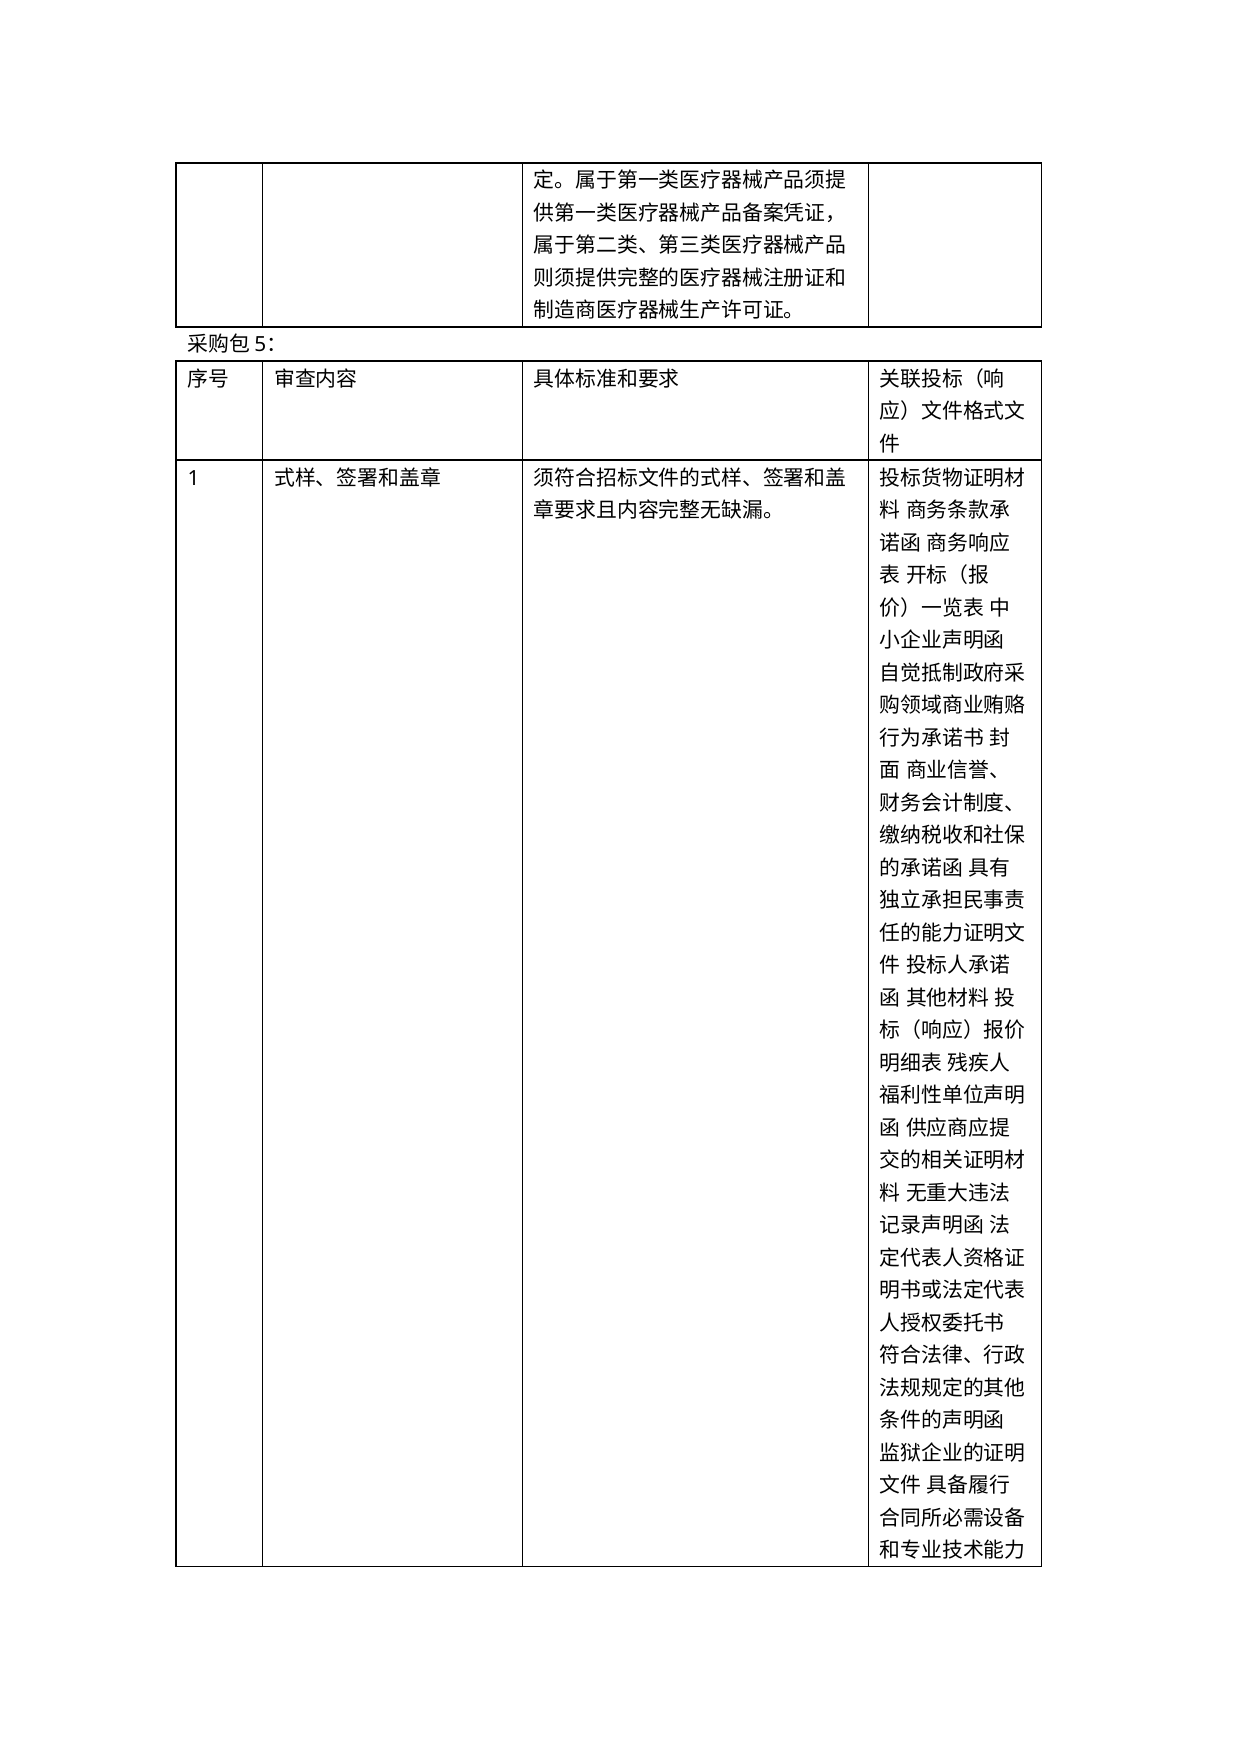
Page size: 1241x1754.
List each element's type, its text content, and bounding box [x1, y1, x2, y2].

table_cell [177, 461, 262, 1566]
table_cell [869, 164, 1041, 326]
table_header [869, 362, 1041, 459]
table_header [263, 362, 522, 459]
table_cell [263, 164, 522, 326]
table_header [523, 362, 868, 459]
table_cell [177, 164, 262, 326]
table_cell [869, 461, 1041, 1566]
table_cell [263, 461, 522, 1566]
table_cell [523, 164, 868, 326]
text 采购包5： [187, 328, 1053, 360]
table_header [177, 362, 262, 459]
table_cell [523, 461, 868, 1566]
